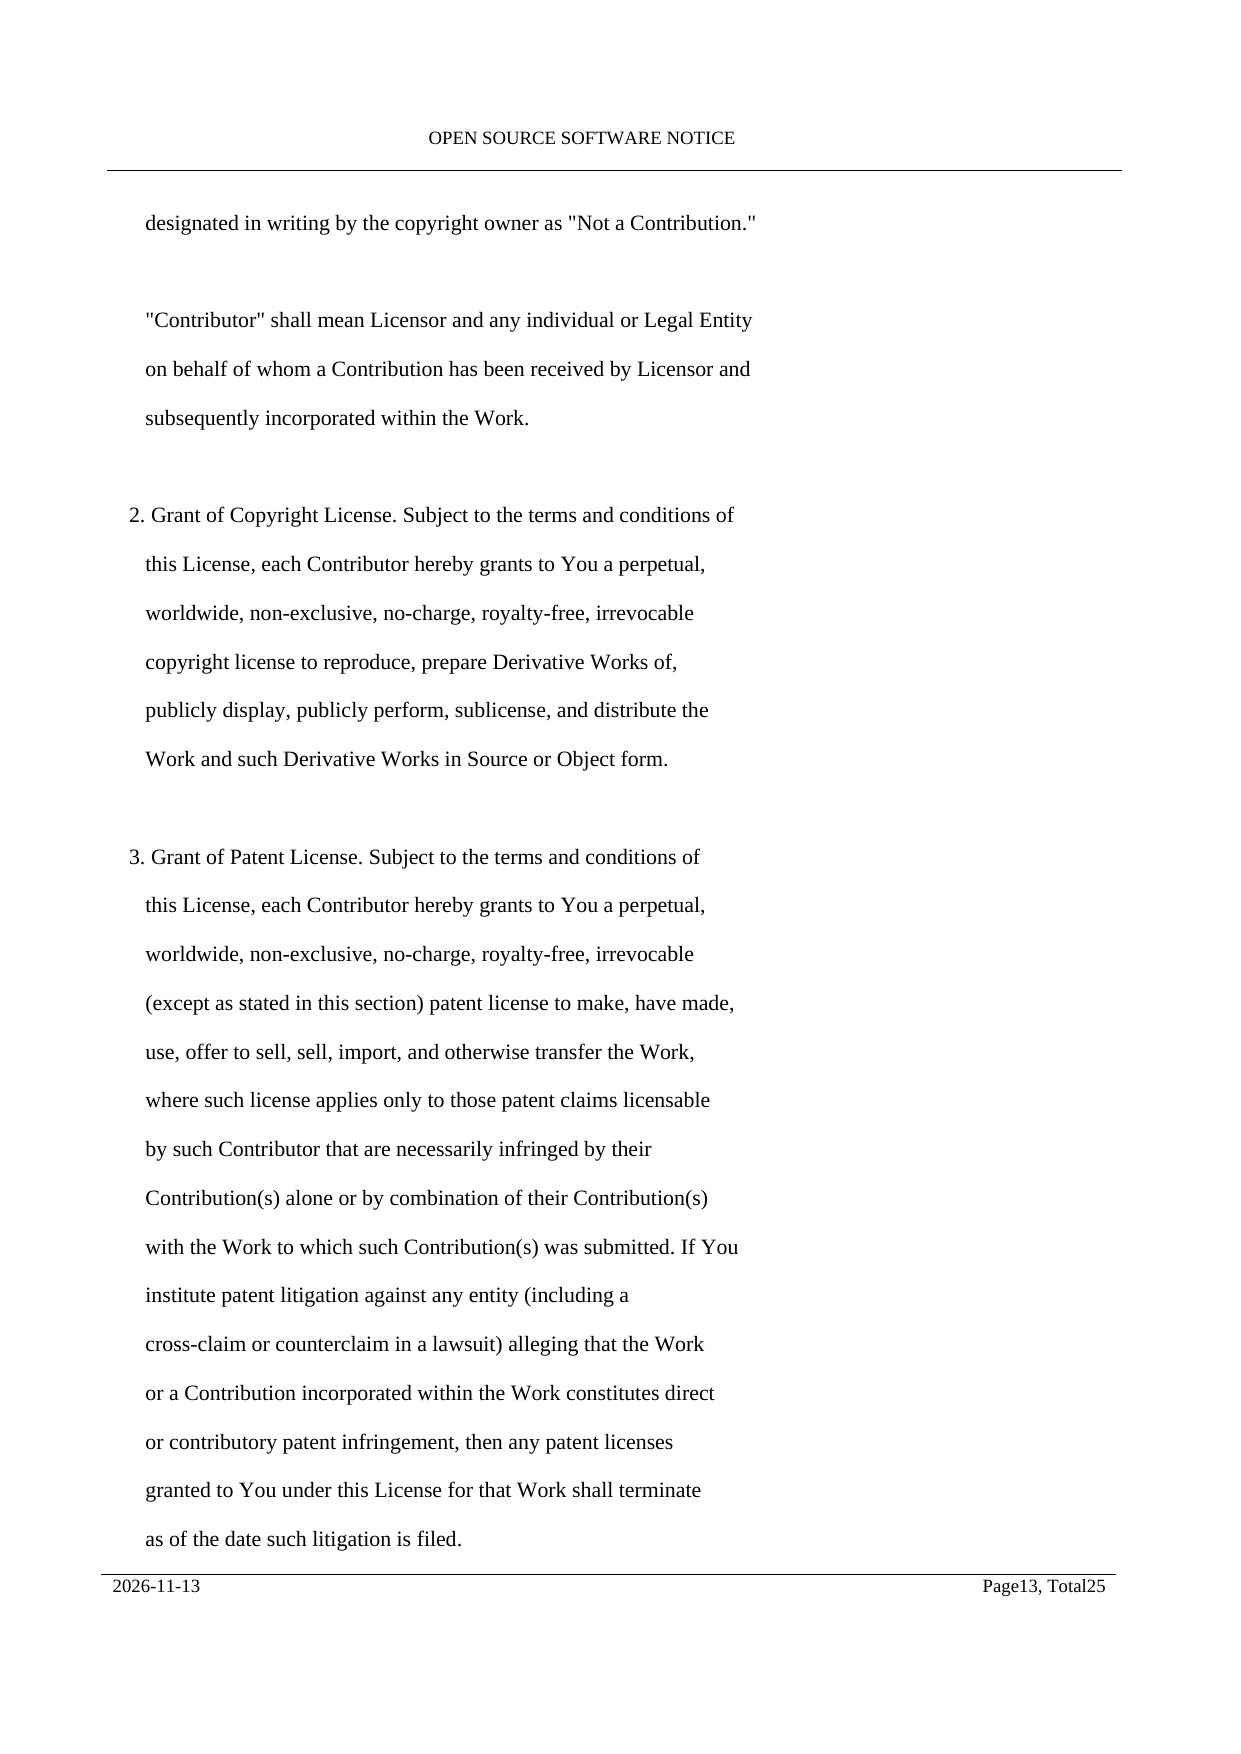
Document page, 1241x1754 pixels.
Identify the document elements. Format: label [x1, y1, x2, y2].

text [112, 206, 1128, 1555]
